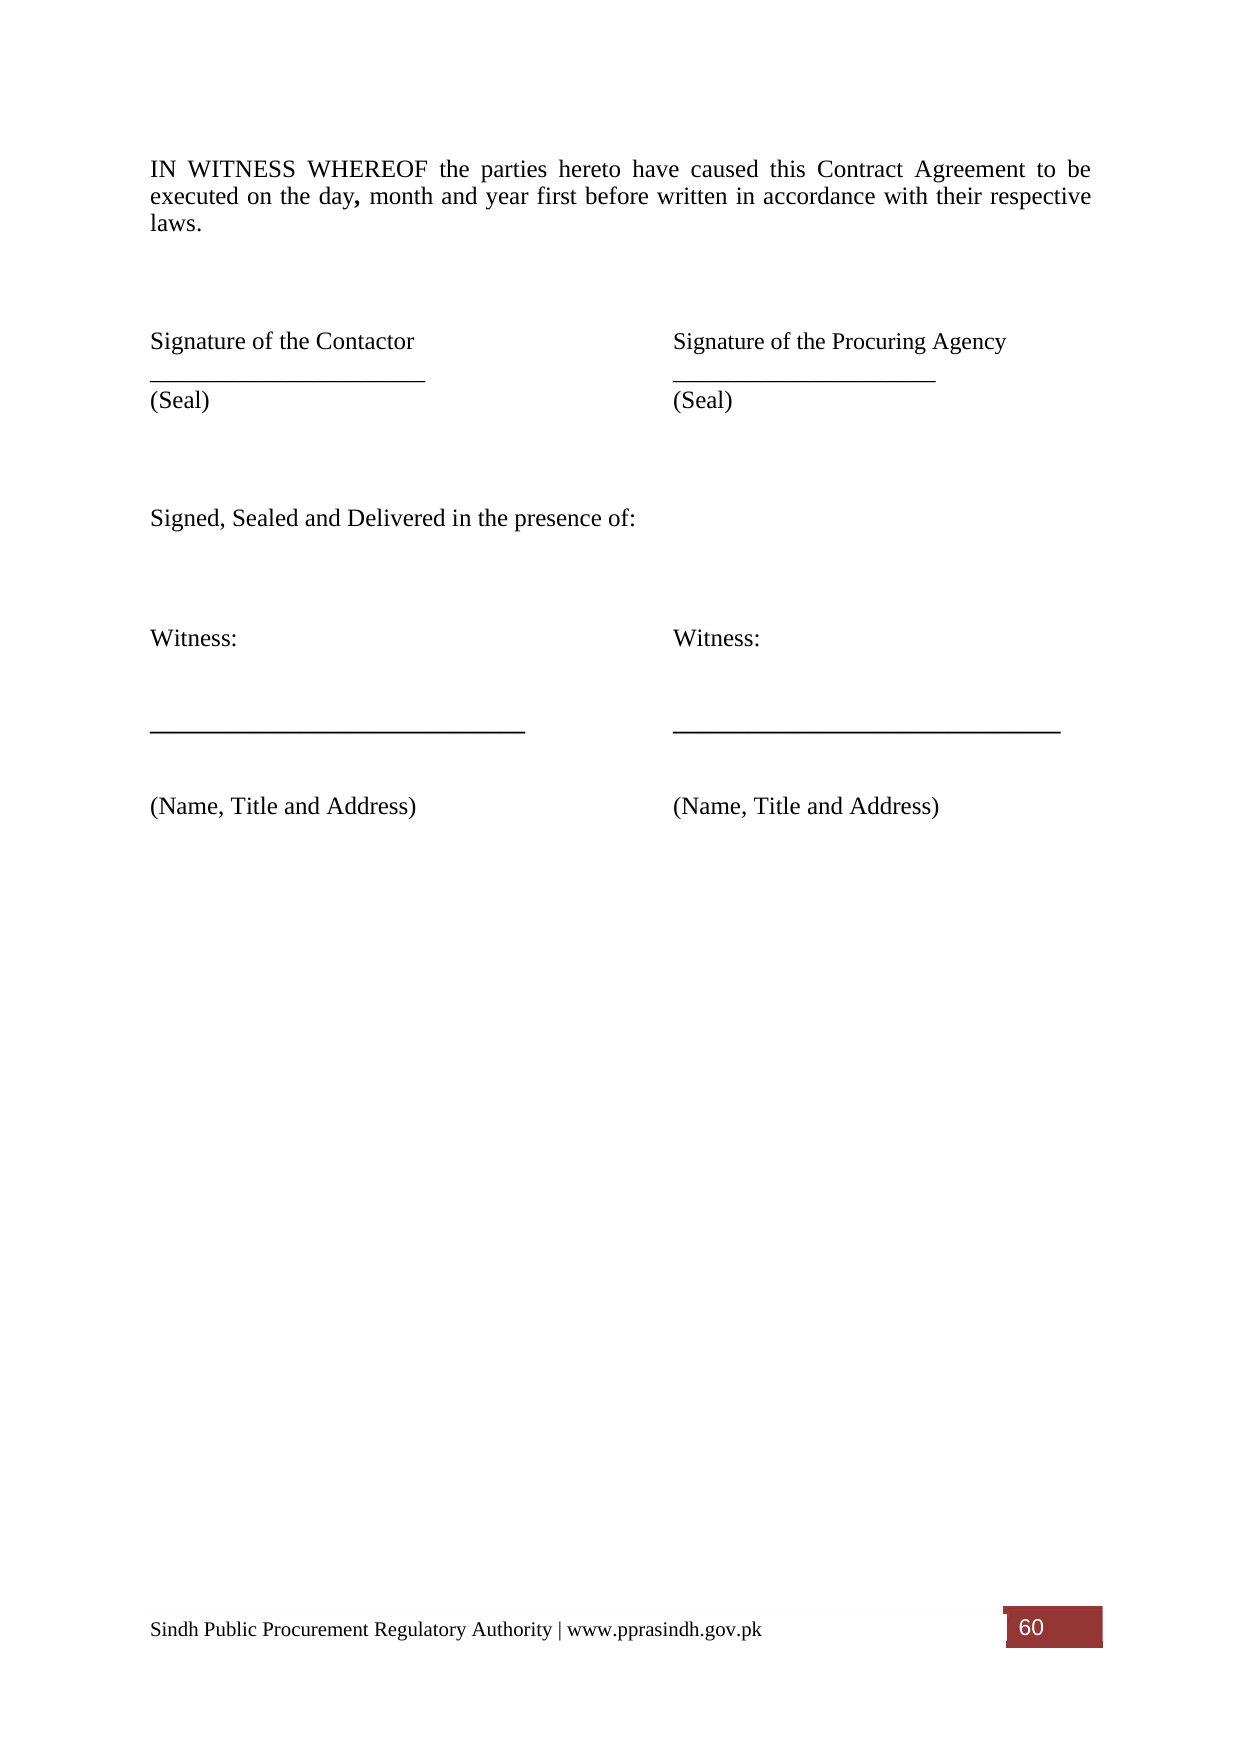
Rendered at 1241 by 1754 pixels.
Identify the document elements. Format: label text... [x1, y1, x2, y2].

picture [138, 1606, 1103, 1641]
table_header Sindh Public Procurement Regulatory Authority | www.pprasindh.gov.pk [150, 1614, 887, 1641]
text (Name, Title and Address) (Name, Title and Address) [150, 791, 1092, 820]
text Signed, Sealed and Delivered in the presence of: [150, 503, 1092, 532]
text Signature of the Contactor Signature of the Procuring Agency [150, 327, 1092, 355]
text IN WITNESS WHEREOF the parties hereto have caused this Contract Agreement to be executed on the day, month and year first before written in accordance with their respective laws. [150, 156, 1092, 237]
text ______________________________ _______________________________ [150, 707, 1092, 736]
text Witness: Witness: [150, 623, 1092, 652]
text (Seal) (Seal) [150, 385, 1092, 414]
table_header 60 [888, 1614, 1044, 1641]
text ______________________ _____________________ [150, 356, 1092, 384]
